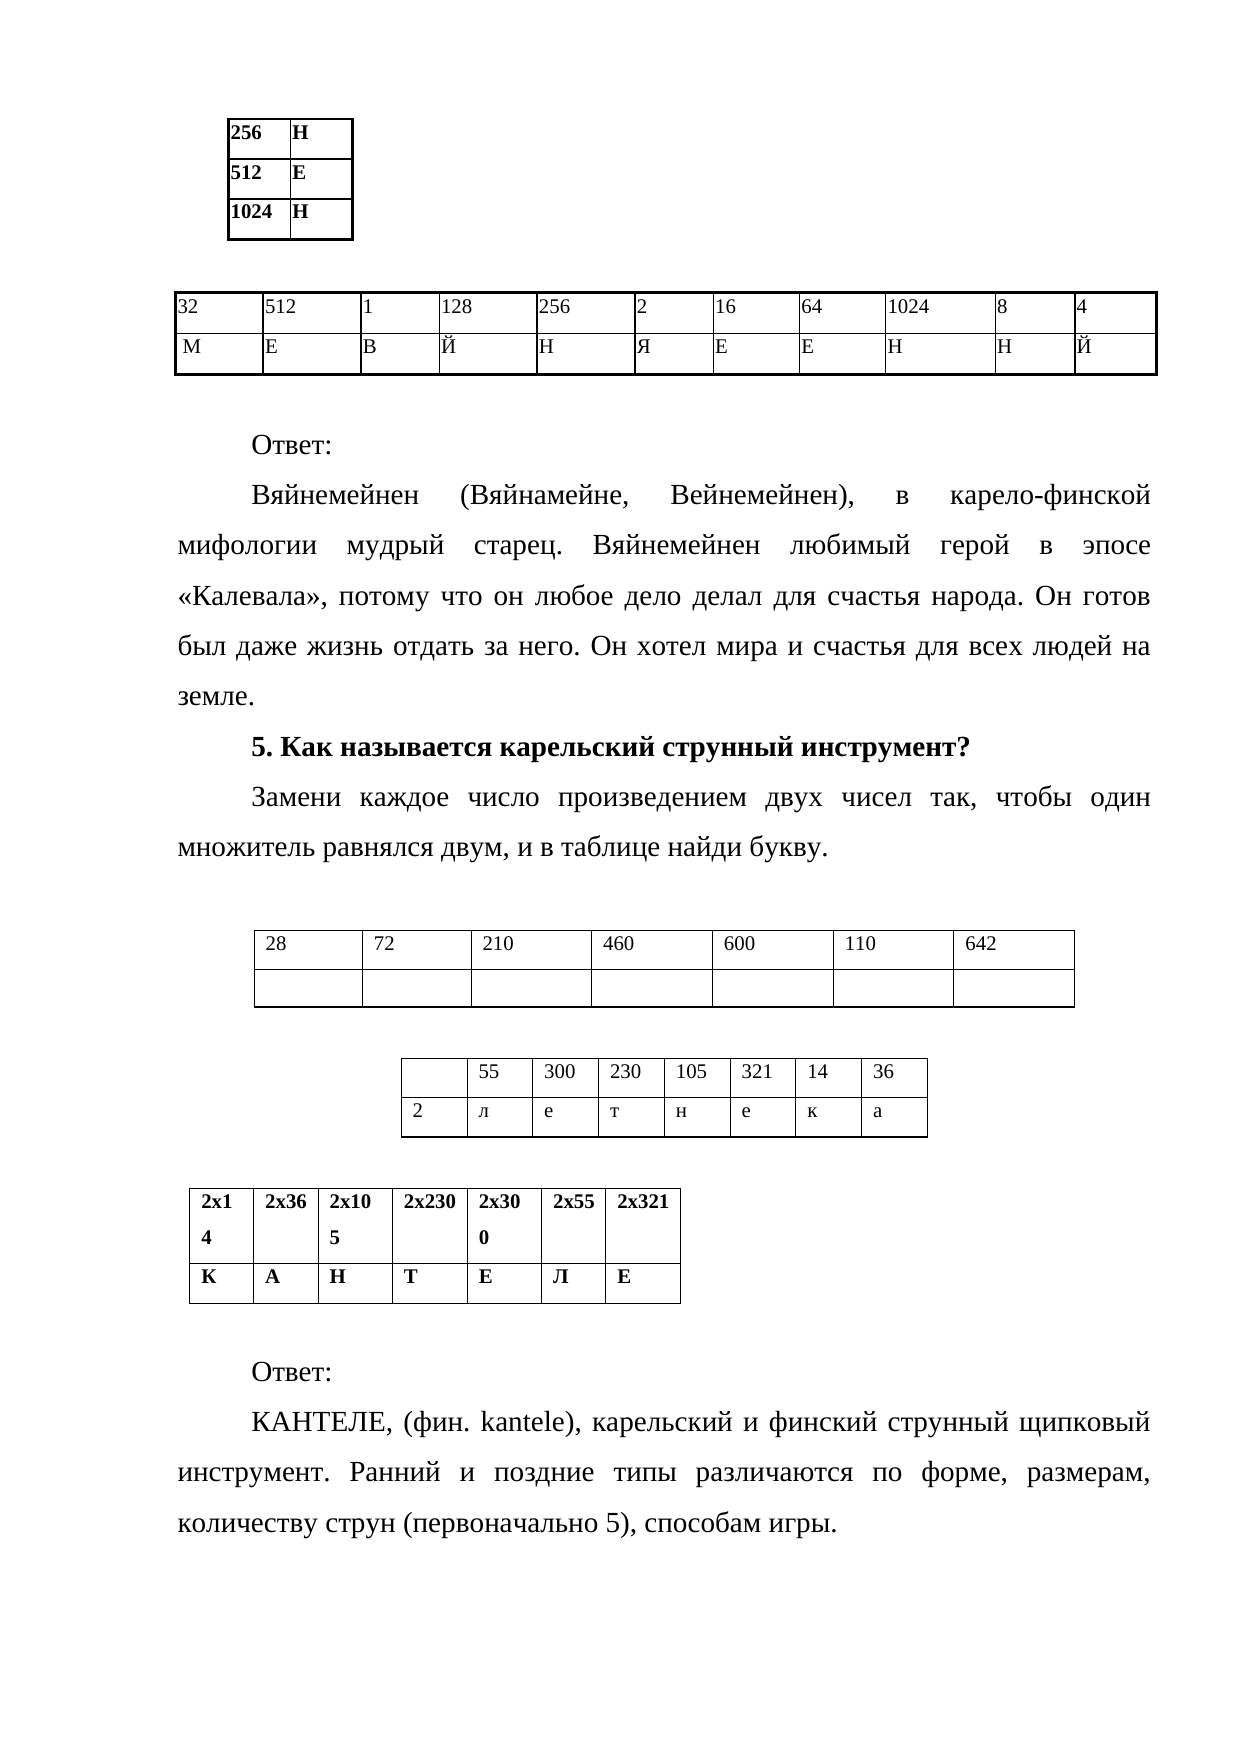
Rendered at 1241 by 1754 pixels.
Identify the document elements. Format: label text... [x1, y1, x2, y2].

table_cell к [796, 1098, 861, 1136]
table_cell [472, 970, 591, 1006]
table_cell Н [319, 1264, 392, 1303]
table_cell т [599, 1098, 664, 1136]
table_header 256 [538, 294, 634, 333]
text Ответ: [177, 1354, 1152, 1387]
table_header 4 [1076, 294, 1155, 333]
table_header 110 [834, 931, 953, 969]
table_cell Н [291, 120, 351, 158]
table_header 128 [440, 294, 536, 333]
table_header 1024 [886, 294, 995, 333]
table_cell Е [606, 1264, 680, 1303]
table_cell Т [393, 1264, 467, 1303]
table_header 460 [592, 931, 712, 969]
table_header 2х55 [542, 1189, 605, 1263]
table_cell н [665, 1098, 730, 1136]
table_cell [363, 970, 471, 1006]
table_cell Е [468, 1264, 541, 1303]
table_header 2х105 [319, 1189, 392, 1263]
table_cell Й [440, 334, 536, 373]
table_cell В [362, 334, 439, 373]
table_cell е [731, 1098, 795, 1136]
table_header 36 [862, 1059, 927, 1097]
table_cell К [190, 1264, 253, 1303]
text Замени каждое число произведением двух чисел так, чтобы один множитель равнялся двум, и в таблице найди букву. [177, 779, 1152, 863]
table_cell 512 [230, 160, 290, 198]
table_header 2х14 [190, 1189, 253, 1263]
table_header 2х36 [254, 1189, 318, 1263]
table_header 230 [599, 1059, 664, 1097]
table_header [402, 1059, 467, 1097]
table_cell Е [714, 334, 799, 373]
table_cell А [254, 1264, 318, 1303]
table_cell Н [538, 334, 634, 373]
table_cell е [533, 1098, 598, 1136]
table_cell Н [291, 200, 351, 238]
table_cell Л [542, 1264, 605, 1303]
table_cell Й [1076, 334, 1155, 373]
table_header 300 [533, 1059, 598, 1097]
table_header 321 [731, 1059, 795, 1097]
text Ответ: [177, 427, 1152, 460]
table_cell М [177, 334, 262, 373]
table_cell л [468, 1098, 532, 1136]
table_header 72 [363, 931, 471, 969]
table_cell [954, 970, 1074, 1006]
table_cell а [862, 1098, 927, 1136]
table_cell Н [886, 334, 995, 373]
table_header 2 [636, 294, 713, 333]
table_cell Е [264, 334, 360, 373]
table_header 16 [714, 294, 799, 333]
table_header 1 [362, 294, 439, 333]
table_cell Н [996, 334, 1074, 373]
table_header 600 [713, 931, 833, 969]
table_header 642 [954, 931, 1074, 969]
text 5. Как называется карельский струнный инструмент? [177, 729, 1152, 762]
table_header 32 [177, 294, 262, 333]
table_header 210 [472, 931, 591, 969]
table_cell Е [291, 160, 351, 198]
table_header 2х300 [468, 1189, 541, 1263]
table_cell [713, 970, 833, 1006]
table_header 2х230 [393, 1189, 467, 1263]
table_header 512 [264, 294, 360, 333]
table_cell 256 [230, 120, 290, 158]
table_cell 1024 [230, 200, 290, 238]
table_cell 2 [402, 1098, 467, 1136]
table_header 64 [800, 294, 885, 333]
table_cell Я [636, 334, 713, 373]
table_header 8 [996, 294, 1074, 333]
table_cell [592, 970, 712, 1006]
table_header 105 [665, 1059, 730, 1097]
table_header 2х321 [606, 1189, 680, 1263]
table_cell [834, 970, 953, 1006]
table_header 28 [255, 931, 362, 969]
text КАНТЕЛЕ, (фин. kantele), карельский и финский струнный щипковый инструмент. Ранний и поздние типы различаются по форме, размерам, количеству струн (первоначально 5), способам игры. [177, 1404, 1152, 1538]
table_cell Е [800, 334, 885, 373]
text Вяйнемейнен (Вяйнамейне, Вейнемейнен), в карело-финской мифологии мудрый старец. Вяйнемейнен любимый герой в эпосе «Калевала», потому что он любое дело делал для счастья народа. Он готов был даже жизнь отдать за него. Он хотел мира и счастья для всех людей на земле. [177, 477, 1152, 712]
table_header 55 [468, 1059, 532, 1097]
table_cell [255, 970, 362, 1006]
table_header 14 [796, 1059, 861, 1097]
